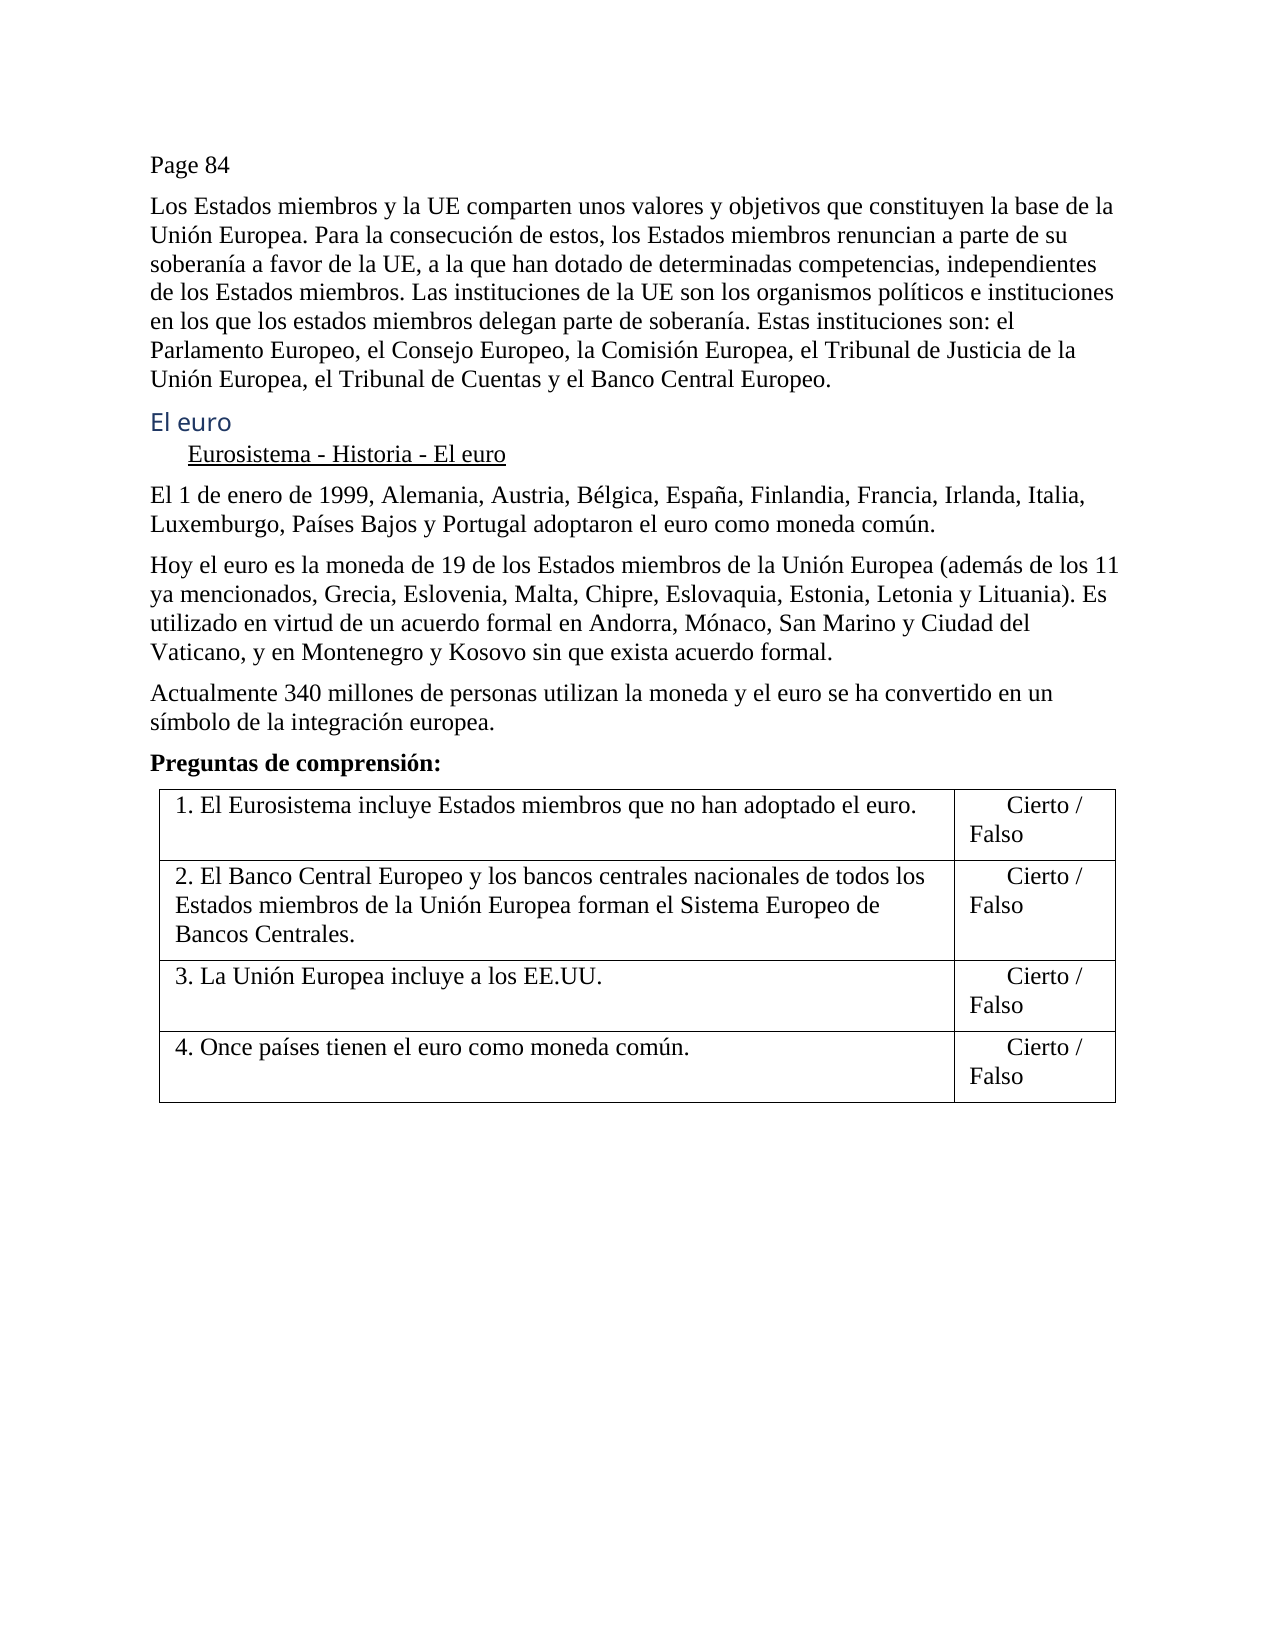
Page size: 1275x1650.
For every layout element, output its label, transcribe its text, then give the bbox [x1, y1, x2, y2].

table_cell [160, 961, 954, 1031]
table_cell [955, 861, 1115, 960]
subtitle El euro [150, 405, 1125, 439]
text El 1 de enero de 1999, Alemania, Austria, Bélgica, España, Finlandia, Francia, Irlanda, Italia, Luxemburgo, Países Bajos y Portugal adoptaron el euro como moneda común. [150, 480, 1125, 538]
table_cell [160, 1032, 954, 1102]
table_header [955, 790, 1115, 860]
text Actualmente 340 millones de personas utilizan la moneda y el euro se ha convertido en un símbolo de la integración europea. [150, 678, 1125, 735]
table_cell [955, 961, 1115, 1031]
text Eurosistema - Historia - El euro [150, 439, 1125, 468]
text Preguntas de comprensión: [150, 748, 1125, 777]
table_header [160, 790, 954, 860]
text Los Estados miembros y la UE comparten unos valores y objetivos que constituyen la base de la Unión Europea. Para la consecución de estos, los Estados miembros renuncian a parte de su soberanía a favor de la UE, a la que han dotado de determinadas competencias, independientes de los Estados miembros. Las instituciones de la UE son los organismos políticos e instituciones en los que los estados miembros delegan parte de soberanía. Estas instituciones son: el Parlamento Europeo, el Consejo Europeo, la Comisión Europea, el Tribunal de Justicia de la Unión Europea, el Tribunal de Cuentas y el Banco Central Europeo. [150, 191, 1125, 392]
text Hoy el euro es la moneda de 19 de los Estados miembros de la Unión Europea (además de los 11 ya mencionados, Grecia, Eslovenia, Malta, Chipre, Eslovaquia, Estonia, Letonia y Lituania). Es utilizado en virtud de un acuerdo formal en Andorra, Mónaco, San Marino y Ciudad del Vaticano, y en Montenegro y Kosovo sin que exista acuerdo formal. [150, 550, 1125, 665]
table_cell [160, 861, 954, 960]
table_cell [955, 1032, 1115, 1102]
text Page 84 [150, 150, 1125, 179]
